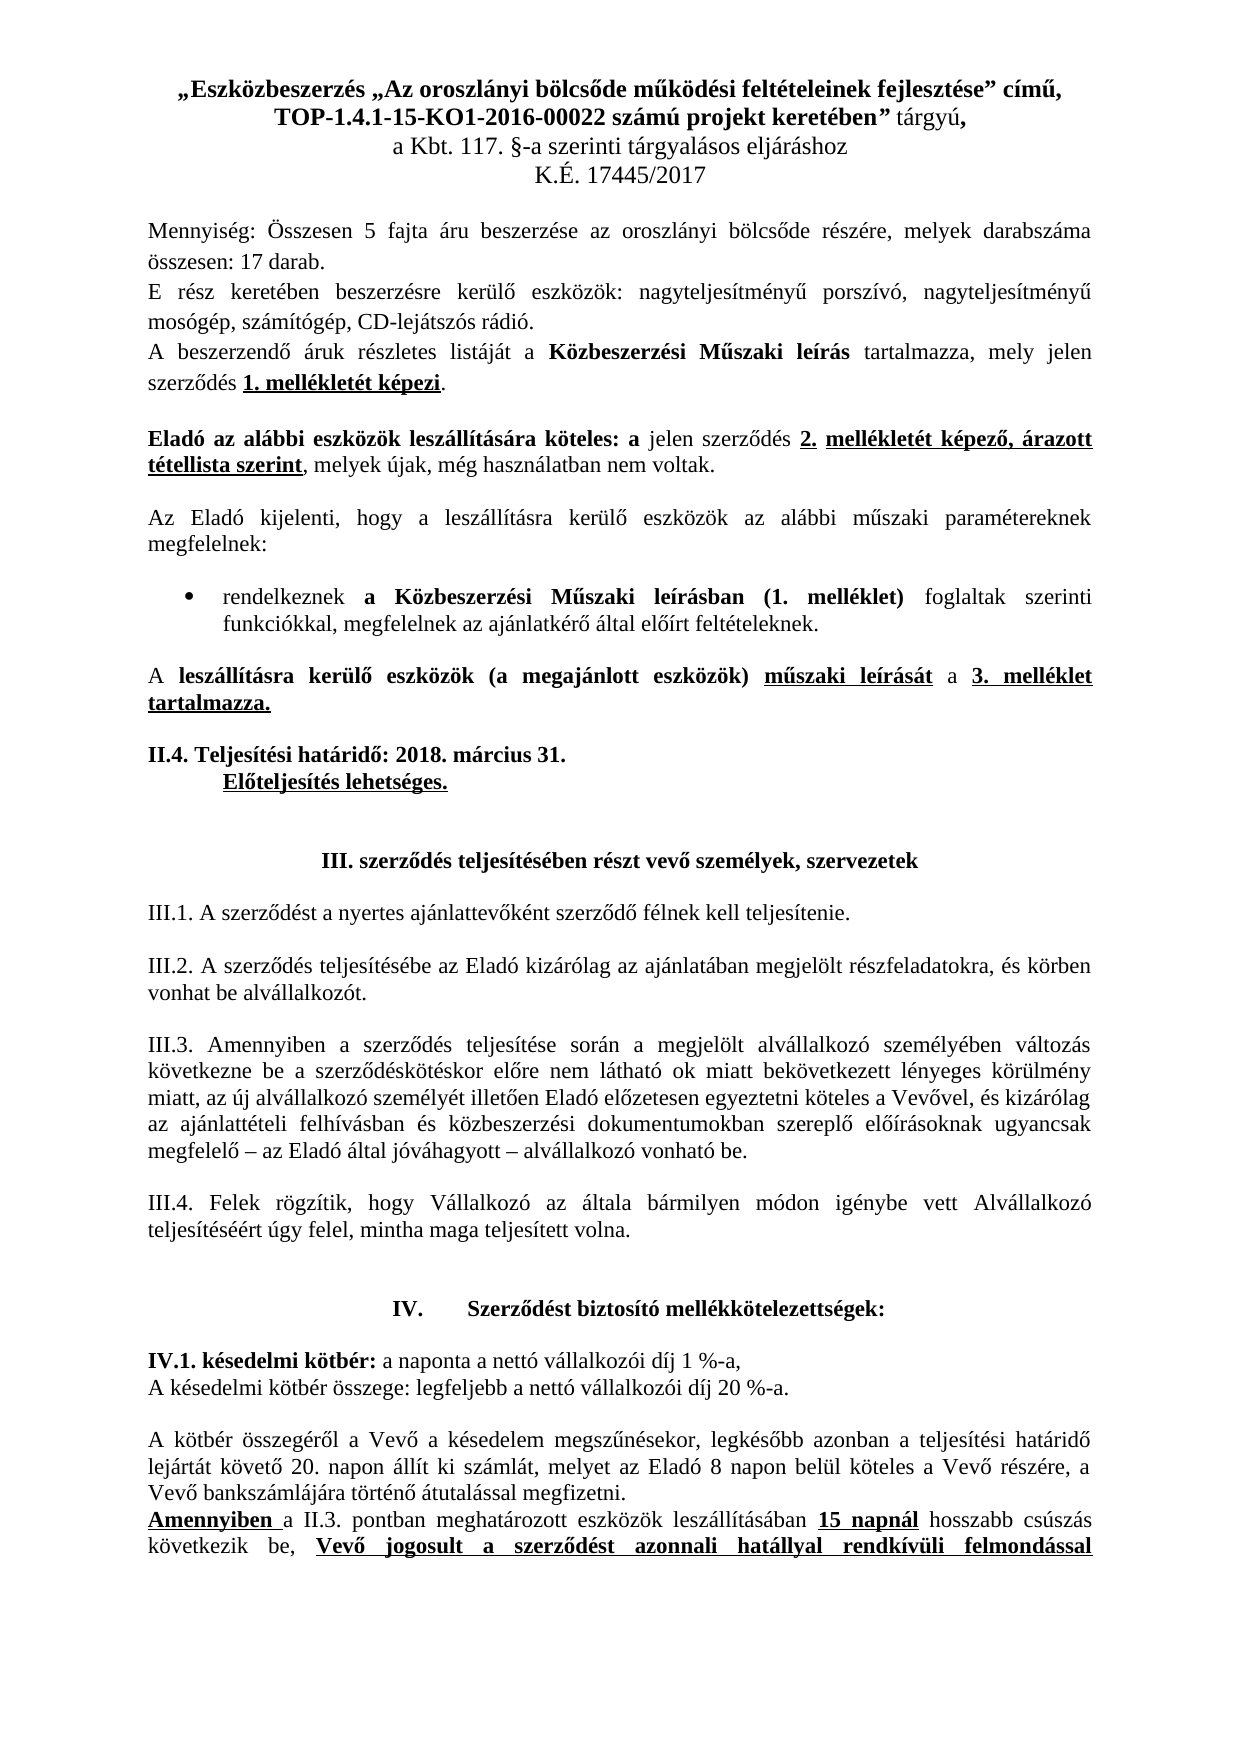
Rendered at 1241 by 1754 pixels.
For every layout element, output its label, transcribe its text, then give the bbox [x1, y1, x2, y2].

list rendelkeznek a Közbeszerzési Műszaki leírásban (1. melléklet) foglaltak szerinti funkciókkal, megfelelnek az ajánlatkérő által előírt feltételeknek. [185, 583, 1093, 636]
list A beszerzendő áruk részletes listáját a Közbeszerzési Műszaki leírás tartalmazza, mely jelen szerződés 1. mellékletét képezi. [148, 338, 1093, 395]
list Szerződést biztosító mellékkötelezettségek: [185, 1295, 1093, 1321]
text II.4. Teljesítési határidő: 2018. március 31. [148, 741, 1093, 768]
list Mennyiség: Összesen 5 fajta áru beszerzése az oroszlányi bölcsőde részére, melyek darabszáma összesen: 17 darab. [148, 217, 1093, 274]
text Az Eladó kijelenti, hogy a leszállításra kerülő eszközök az alábbi műszaki paramétereknek megfelelnek: [148, 504, 1093, 557]
text III.3. Amennyiben a szerződés teljesítése során a megjelölt alvállalkozó személyében változás következne be a szerződéskötéskor előre nem látható ok miatt bekövetkezett lényeges körülmény miatt, az új alvállalkozó személyét illetően Eladó előzetesen egyeztetni köteles a Vevővel, és kizárólag az ajánlattételi felhívásban és közbeszerzési dokumentumokban szereplő előírásoknak ugyancsak megfelelő – az Eladó által jóváhagyott – alvállalkozó vonható be. [148, 1031, 1093, 1163]
text III.2. A szerződés teljesítésébe az Eladó kizárólag az ajánlatában megjelölt részfeladatokra, és körben vonhat be alvállalkozót. [148, 952, 1093, 1005]
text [148, 1506, 1093, 1558]
text IV.1. késedelmi kötbér: a naponta a nettó vállalkozói díj 1 %-a, [148, 1347, 1093, 1374]
list E rész keretében beszerzésre kerülő eszközök: nagyteljesítményű porszívó, nagyteljesítményű mosógép, számítógép, CD-lejátszós rádió. [148, 278, 1093, 334]
text A leszállításra kerülő eszközök (a megajánlott eszközök) műszaki leírását a 3. melléklet tartalmazza. [148, 662, 1093, 715]
text A késedelmi kötbér összege: legfeljebb a nettó vállalkozói díj 20 %-a. [148, 1374, 1093, 1400]
text III.1. A szerződést a nyertes ajánlattevőként szerződő félnek kell teljesítenie. [148, 899, 1093, 926]
text III. szerződés teljesítésében részt vevő személyek, szervezetek [148, 847, 1093, 873]
text III.4. Felek rögzítik, hogy Vállalkozó az általa bármilyen módon igénybe vett Alvállalkozó teljesítéséért úgy felel, mintha maga teljesített volna. [148, 1189, 1093, 1242]
list Előteljesítés lehetséges. [223, 768, 1093, 794]
text Eladó az alábbi eszközök leszállítására köteles: a jelen szerződés 2. mellékletét képező, árazott tétellista szerint, melyek újak, még használatban nem voltak. [148, 425, 1093, 478]
text A kötbér összegéről a Vevő a késedelem megszűnésekor, legkésőbb azonban a teljesítési határidő lejártát követő 20. napon állít ki számlát, melyet az Eladó 8 napon belül köteles a Vevő részére, a Vevő bankszámlájára történő átutalással megfizetni. [148, 1427, 1093, 1506]
